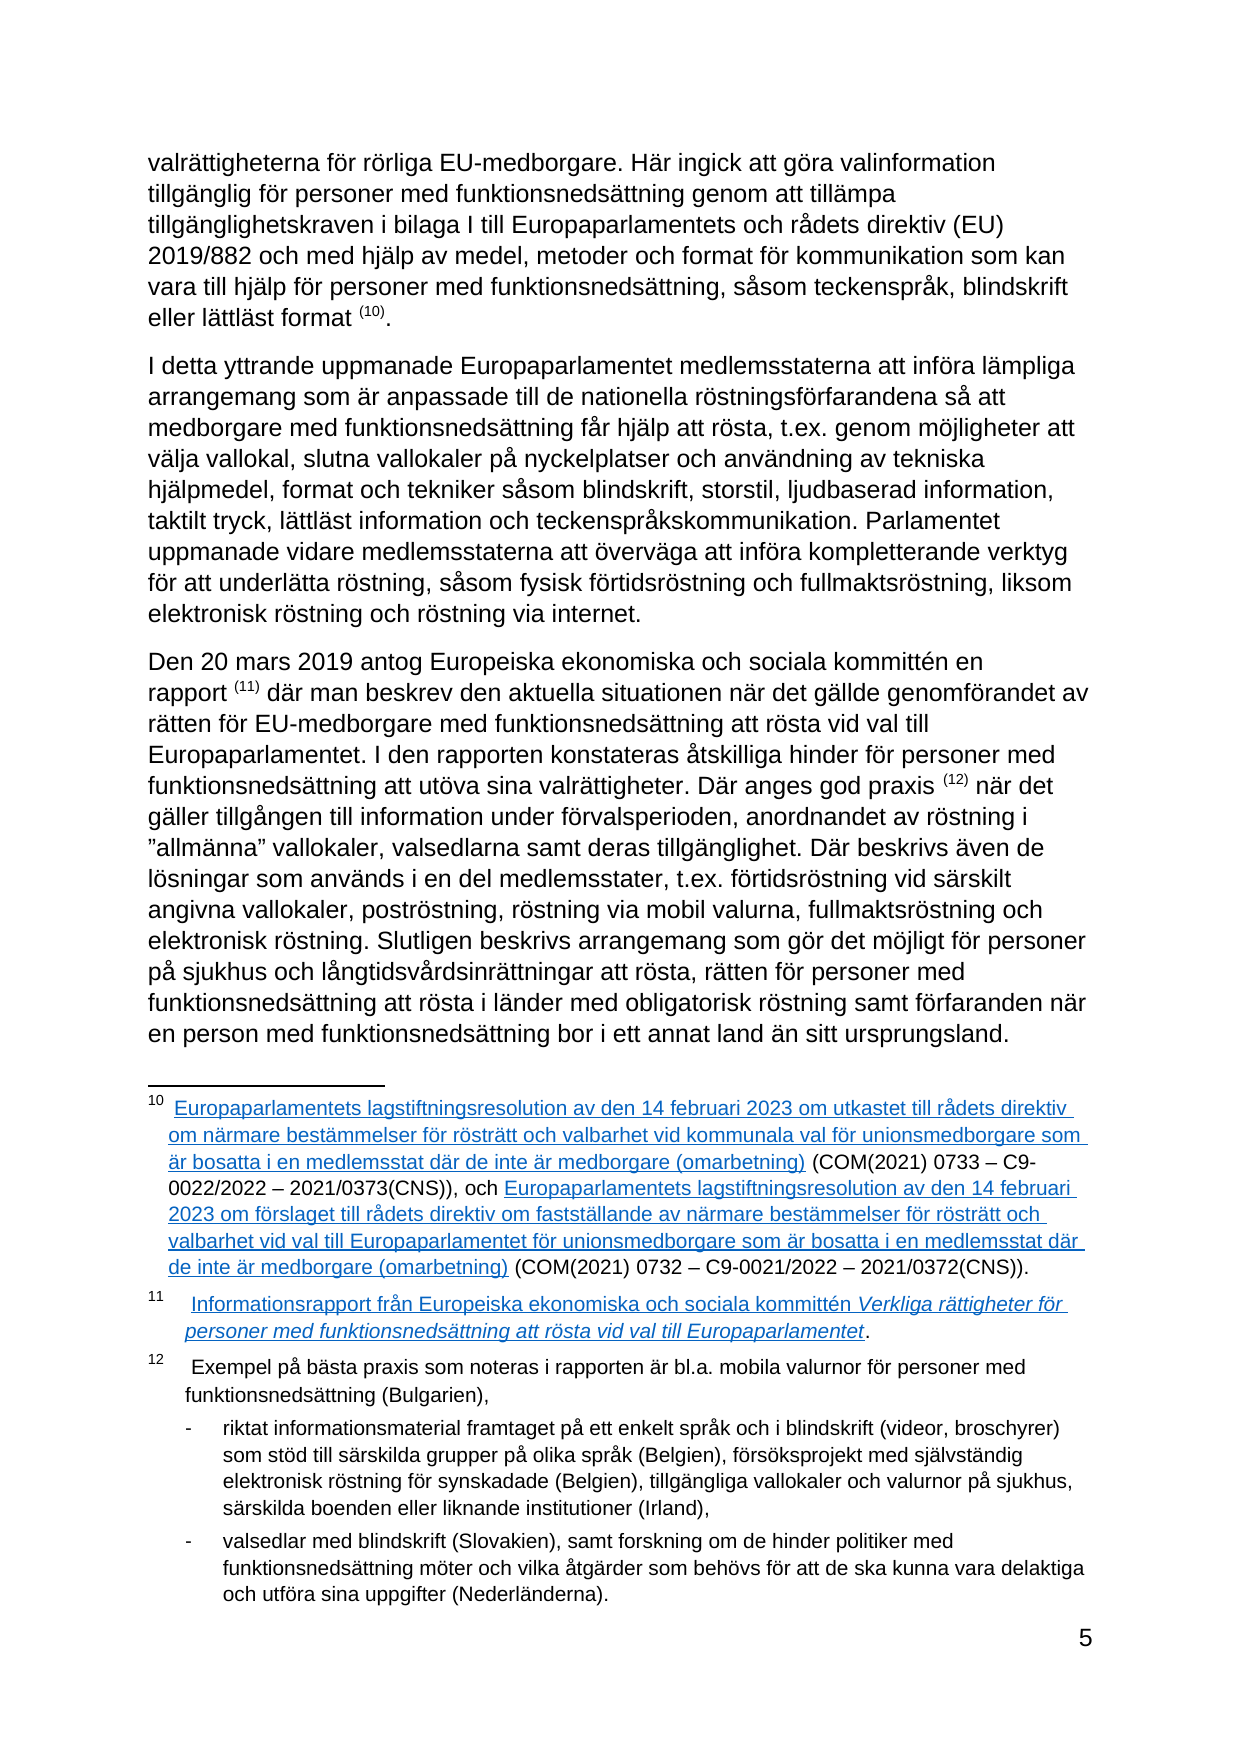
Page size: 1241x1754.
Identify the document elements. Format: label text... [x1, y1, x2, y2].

text Frågan om valrättigheter för personer med funktionsnedsättning lyftes också i samband med Europaparlamentets yttrande över de valdirektiv som styr valrättigheterna för rörliga EU-medborgare. Här ingick att göra valinformation tillgänglig för personer med funktionsnedsättning genom att tillämpa tillgänglighetskraven i bilaga I till Europaparlamentets och rådets direktiv (EU) 2019/882 och med hjälp av medel, metoder och format för kommunikation som kan vara till hjälp för personer med funktionsnedsättning, såsom teckenspråk, blindskrift eller lättläst format (). [148, 148, 1092, 332]
text Den 20 mars 2019 antog Europeiska ekonomiska och sociala kommittén en rapport () där man beskrev den aktuella situationen när det gällde genomförandet av rätten för EU-medborgare med funktionsnedsättning att rösta vid val till Europaparlamentet. I den rapporten konstateras åtskilliga hinder för personer med funktionsnedsättning att utöva sina valrättigheter. Där anges god praxis () när det gäller tillgången till information under förvalsperioden, anordnandet av röstning i ”allmänna” vallokaler, valsedlarna samt deras tillgänglighet. Där beskrivs även de lösningar som används i en del medlemsstater, t.ex. förtidsröstning vid särskilt angivna vallokaler, poströstning, röstning via mobil valurna, fullmaktsröstning och elektronisk röstning. Slutligen beskrivs arrangemang som gör det möjligt för personer på sjukhus och långtidsvårdsinrättningar att rösta, rätten för personer med funktionsnedsättning att rösta i länder med obligatorisk röstning samt förfaranden när en person med funktionsnedsättning bor i ett annat land än sitt ursprungsland. [148, 647, 1092, 1048]
text I detta yttrande uppmanade Europaparlamentet medlemsstaterna att införa lämpliga arrangemang som är anpassade till de nationella röstningsförfarandena så att medborgare med funktionsnedsättning får hjälp att rösta, t.ex. genom möjligheter att välja vallokal, slutna vallokaler på nyckelplatser och användning av tekniska hjälpmedel, format och tekniker såsom blindskrift, storstil, ljudbaserad information, taktilt tryck, lättläst information och teckenspråkskommunikation. Parlamentet uppmanade vidare medlemsstaterna att överväga att införa kompletterande verktyg för att underlätta röstning, såsom fysisk förtidsröstning och fullmaktsröstning, liksom elektronisk röstning och röstning via internet. [148, 351, 1092, 628]
